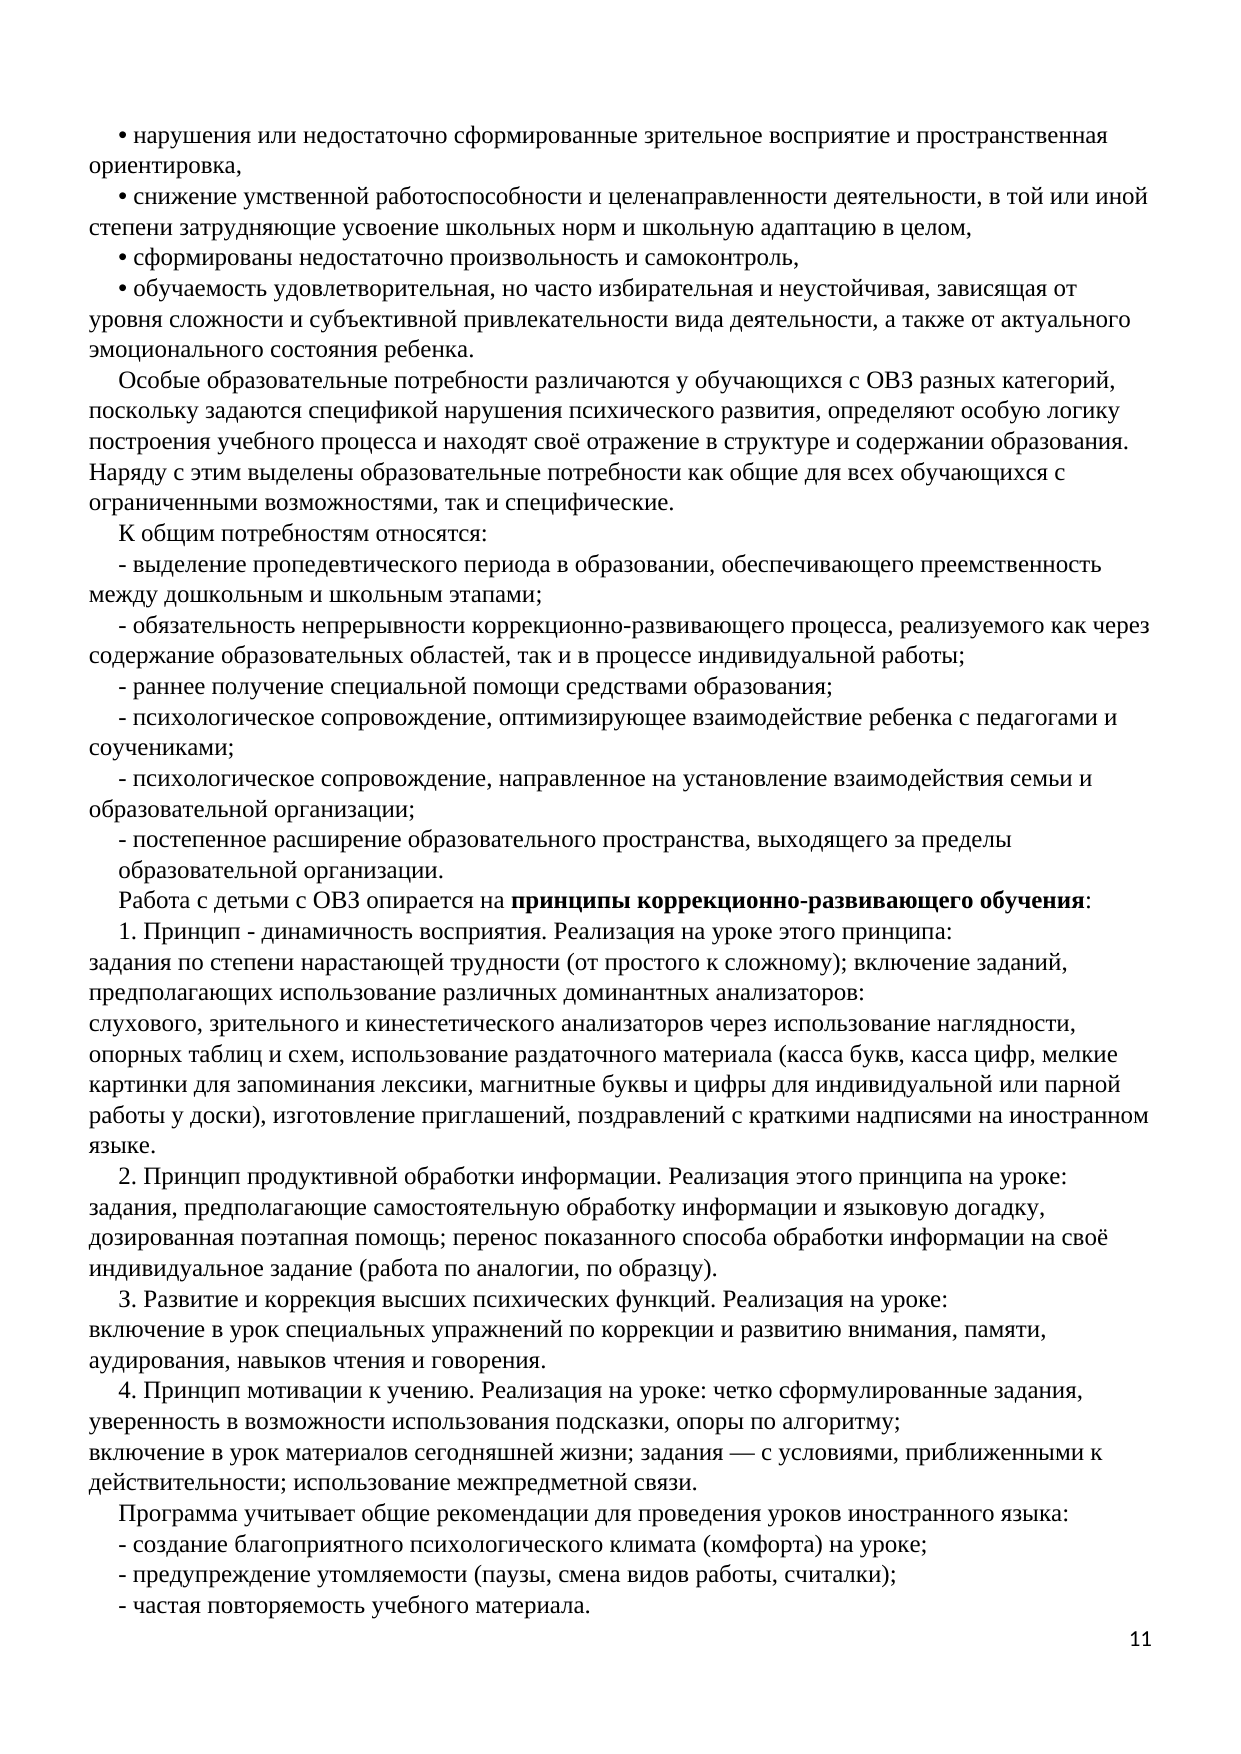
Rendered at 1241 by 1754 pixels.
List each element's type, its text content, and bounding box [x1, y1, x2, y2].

text - предупреждение утомляемости (паузы, смена видов работы, считалки); [88, 1557, 1152, 1588]
text Особые образовательные потребности различаются у обучающихся с ОВЗ разных категорий, поскольку задаются спецификой нарушения психического развития, определяют особую логику построения учебного процесса и находят своё отражение в структуре и содержании образования. Наряду с этим выделены образовательные потребности как общие для всех обучающихся с ограниченными возможностями, так и специфические. [88, 363, 1152, 516]
text - выделение пропедевтического периода в образовании, обеспечивающего преемственность между дошкольным и школьным этапами; [88, 547, 1152, 608]
text К общим потребностям относятся: [88, 516, 1152, 547]
text - постепенное расширение образовательного пространства, выходящего за пределы [88, 822, 1152, 853]
text • нарушения или недостаточно сформированные зрительное восприятие и пространственная ориентировка, [88, 118, 1152, 179]
text - психологическое сопровождение, оптимизирующее взаимодействие ребенка с педагогами и соучениками; [88, 700, 1152, 761]
text З. Развитие и коррекция высших психических функций. Реализация на уроке: включение в урок специальных упражнений по коррекции и развитию внимания, памяти, аудирования, навыков чтения и говорения. [88, 1282, 1152, 1374]
text - обязательность непрерывности коррекционно-развивающего процесса, реализуемого как через содержание образовательных областей, так и в процессе индивидуальной работы; [88, 608, 1152, 669]
text 4. Принцип мотивации к учению. Реализация на уроке: четко сформулированные задания, уверенность в возможности использования подсказки, опоры по алгоритму; включение в урок материалов сегодняшней жизни; задания — с условиями, приближенными к действительности; использование межпредметной связи. [88, 1374, 1152, 1496]
text • снижение умственной работоспособности и целенаправленности деятельности, в той или иной степени затрудняющие усвоение школьных норм и школьную адаптацию в целом, [88, 179, 1152, 241]
text 1. Принцип - динамичность восприятия. Реализация на уроке этого принципа: задания по степени нарастающей трудности (от простого к сложному); включение заданий, предполагающих использование различных доминантных анализаторов: слухового, зрительного и кинестетического анализаторов через использование наглядности, опорных таблиц и схем, использование раздаточного материала (касса букв, касса цифр, мелкие картинки для запоминания лексики, магнитные буквы и цифры для индивидуальной или парной работы у доски), изготовление приглашений, поздравлений с краткими надписями на иностранном языке. [88, 914, 1152, 1159]
text - раннее получение специальной помощи средствами образования; [88, 669, 1152, 700]
text • сформированы недостаточно произвольность и самоконтроль, [88, 241, 1152, 271]
text - частая повторяемость учебного материала. [88, 1588, 1152, 1619]
text образовательной организации. [88, 853, 1152, 884]
text • обучаемость удовлетворительная, но часто избирательная и неустойчивая, зависящая от уровня сложности и субъективной привлекательности вида деятельности, а также от актуального эмоционального состояния ребенка. [88, 271, 1152, 363]
text Работа с детьми с ОВЗ опирается на принципы коррекционно-развивающего обучения: [88, 884, 1152, 914]
text - психологическое сопровождение, направленное на установление взаимодействия семьи и образовательной организации; [88, 761, 1152, 822]
text - создание благоприятного психологического климата (комфорта) на уроке; [88, 1527, 1152, 1557]
text Программа учитывает общие рекомендации для проведения уроков иностранного языка: [88, 1496, 1152, 1527]
text 2. Принцип продуктивной обработки информации. Реализация этого принципа на уроке: задания, предполагающие самостоятельную обработку информации и языковую догадку, дозированная поэтапная помощь; перенос показанного способа обработки информации на своё индивидуальное задание (работа по аналогии, по образцу). [88, 1159, 1152, 1282]
